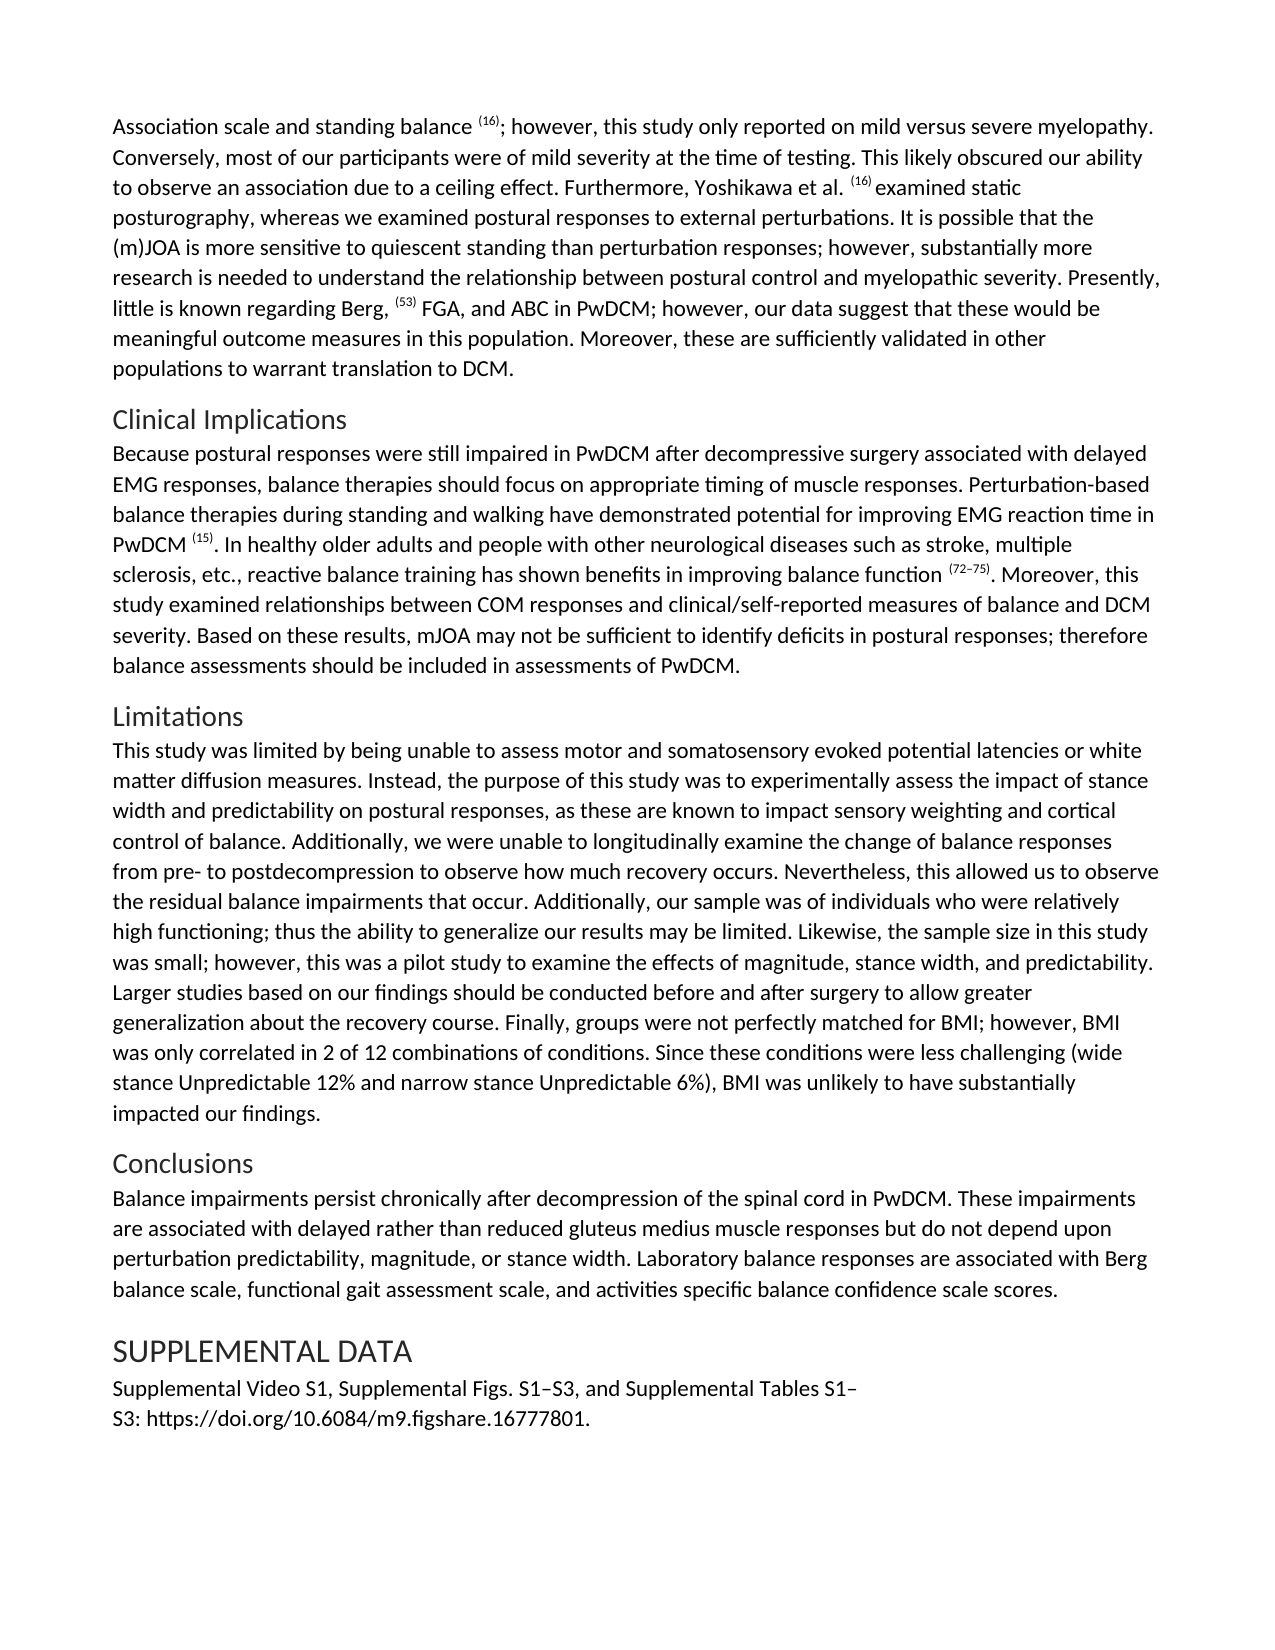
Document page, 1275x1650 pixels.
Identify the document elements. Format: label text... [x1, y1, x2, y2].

subtitle SUPPLEMENTAL DATA [112, 1330, 1162, 1371]
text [112, 112, 1162, 382]
text Because postural responses were still impaired in PwDCM after decompressive surgery associated with delayed EMG responses, balance therapies should focus on appropriate timing of muscle responses. Perturbation-based balance therapies during standing and walking have demonstrated potential for improving EMG reaction time in PwDCM (15). In healthy older adults and people with other neurological diseases such as stroke, multiple sclerosis, etc., reactive balance training has shown benefits in improving balance function (72–75). Moreover, this study examined relationships between COM responses and clinical/self-reported measures of balance and DCM severity. Based on these results, mJOA may not be sufficient to identify deficits in postural responses; therefore balance assessments should be included in assessments of PwDCM. [112, 439, 1162, 679]
text Supplemental Video S1, Supplemental Figs. S1–S3, and Supplemental Tables S1–S3: https://doi.org/10.6084/m9.figshare.16777801. [112, 1374, 1162, 1432]
text Balance impairments persist chronically after decompression of the spinal cord in PwDCM. These impairments are associated with delayed rather than reduced gluteus medius muscle responses but do not depend upon perturbation predictability, magnitude, or stance width. Laboratory balance responses are associated with Berg balance scale, functional gait assessment scale, and activities specific balance confidence scale scores. [112, 1184, 1162, 1303]
subtitle Conclusions [112, 1146, 1162, 1181]
subtitle Clinical Implications [112, 401, 1162, 437]
text This study was limited by being unable to assess motor and somatosensory evoked potential latencies or white matter diffusion measures. Instead, the purpose of this study was to experimentally assess the impact of stance width and predictability on postural responses, as these are known to impact sensory weighting and cortical control of balance. Additionally, we were unable to longitudinally examine the change of balance responses from pre- to postdecompression to observe how much recovery occurs. Nevertheless, this allowed us to observe the residual balance impairments that occur. Additionally, our sample was of individuals who were relatively high functioning; thus the ability to generalize our results may be limited. Likewise, the sample size in this study was small; however, this was a pilot study to examine the effects of magnitude, stance width, and predictability. Larger studies based on our findings should be conducted before and after surgery to allow greater generalization about the recovery course. Finally, groups were not perfectly matched for BMI; however, BMI was only correlated in 2 of 12 combinations of conditions. Since these conditions were less challenging (wide stance Unpredictable 12% and narrow stance Unpredictable 6%), BMI was unlikely to have substantially impacted our findings. [112, 736, 1162, 1127]
subtitle Limitations [112, 698, 1162, 733]
